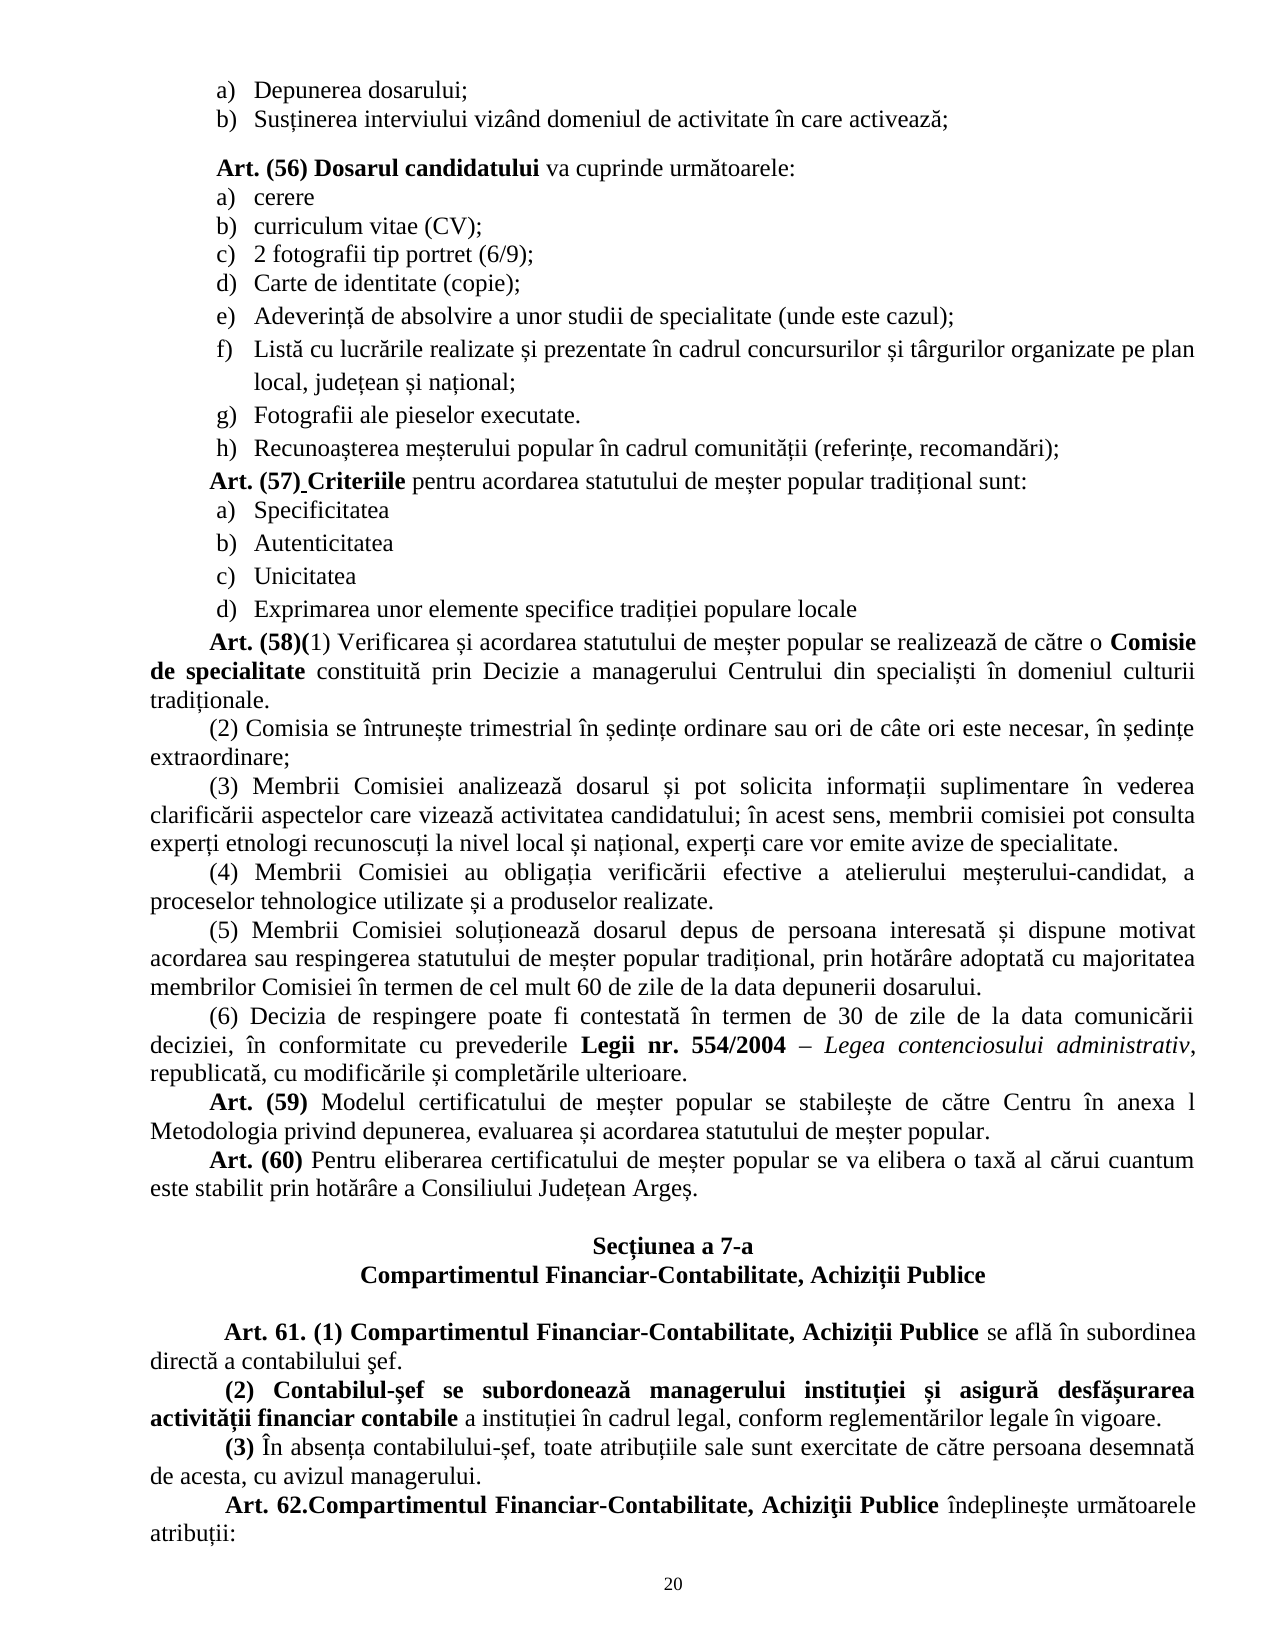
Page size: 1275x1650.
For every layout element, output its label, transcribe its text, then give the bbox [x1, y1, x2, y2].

text Secțiunea a 7-a [150, 1231, 1196, 1260]
list curriculum vitae (CV); [216, 211, 1196, 239]
list Unicitatea [216, 561, 1196, 590]
list Adeverință de absolvire a unor studii de specialitate (unde este cazul); [216, 301, 1196, 330]
list Recunoașterea meșterului popular în cadrul comunității (referințe, recomandări); [216, 433, 1196, 462]
list Depunerea dosarului; [216, 75, 1196, 104]
text Art. (57) Criteriile pentru acordarea statutului de meșter popular tradițional sunt: [150, 466, 1196, 495]
text Art. (58)(1) Verificarea și acordarea statutului de meșter popular se realizează de către o Comisie de specialitate constituită prin Decizie a managerului Centrului din specialiști în domeniul culturii tradiționale. [150, 627, 1196, 713]
text (4) Membrii Comisiei au obligația verificării efective a atelierului meșterului-candidat, a proceselor tehnologice utilizate și a produselor realizate. [150, 857, 1196, 915]
text Compartimentul Financiar-Contabilitate, Achiziții Publice [150, 1260, 1196, 1288]
text Art. (60) Pentru eliberarea certificatului de meșter popular se va elibera o taxă al cărui cuantum este stabilit prin hotărâre a Consiliului Județean Argeș. [150, 1145, 1196, 1202]
list Exprimarea unor elemente specifice tradiției populare locale [216, 594, 1196, 623]
text (2) Comisia se întrunește trimestrial în ședințe ordinare sau ori de câte ori este necesar, în ședințe extraordinare; [150, 713, 1196, 771]
text Art. 61. (1) Compartimentul Financiar-Contabilitate, Achiziții Publice se află în subordinea directă a contabilului şef. [150, 1317, 1196, 1375]
text (5) Membrii Comisiei soluționează dosarul depus de persoana interesată și dispune motivat acordarea sau respingerea statutului de meșter popular tradițional, prin hotărâre adoptată cu majoritatea membrilor Comisiei în termen de cel mult 60 de zile de la data depunerii dosarului. [150, 915, 1196, 1001]
text Art. (56) Dosarul candidatului va cuprinde următoarele: [216, 153, 1196, 182]
list 2 fotografii tip portret (6/9); [216, 239, 1196, 268]
text (3) În absența contabilului-șef, toate atribuțiile sale sunt exercitate de către persoana desemnată de acesta, cu avizul managerului. [150, 1432, 1196, 1490]
text (2) Contabilul-șef se subordonează managerului instituției și asigură desfășurarea activității financiar contabile a instituției în cadrul legal, conform reglementărilor legale în vigoare. [150, 1375, 1196, 1432]
text Art. 62.Compartimentul Financiar-Contabilitate, Achiziţii Publice îndeplinește următoarele atribuții: [150, 1490, 1196, 1547]
text (3) Membrii Comisiei analizează dosarul și pot solicita informații suplimentare în vederea clarificării aspectelor care vizează activitatea candidatului; în acest sens, membrii comisiei pot consulta experți etnologi recunoscuți la nivel local și național, experți care vor emite avize de specialitate. [150, 771, 1196, 857]
list Specificitatea [216, 495, 1196, 524]
list Susținerea interviului vizând domeniul de activitate în care activează; [216, 104, 1196, 132]
list cerere [216, 182, 1196, 211]
list Fotografii ale pieselor executate. [216, 400, 1196, 429]
text (6) Decizia de respingere poate fi contestată în termen de 30 de zile de la data comunicării deciziei, în conformitate cu prevederile Legii nr. 554/2004 – Legea contenciosului administrativ, republicată, cu modificările și completările ulterioare. [150, 1001, 1196, 1087]
list Autenticitatea [216, 528, 1196, 557]
list Listă cu lucrările realizate și prezentate în cadrul concursurilor și târgurilor organizate pe plan local, județean și național; [216, 334, 1196, 396]
list Carte de identitate (copie); [216, 268, 1196, 297]
text Art. (59) Modelul certificatului de meșter popular se stabilește de către Centru în anexa l Metodologia privind depunerea, evaluarea și acordarea statutului de meșter popular. [150, 1087, 1196, 1145]
